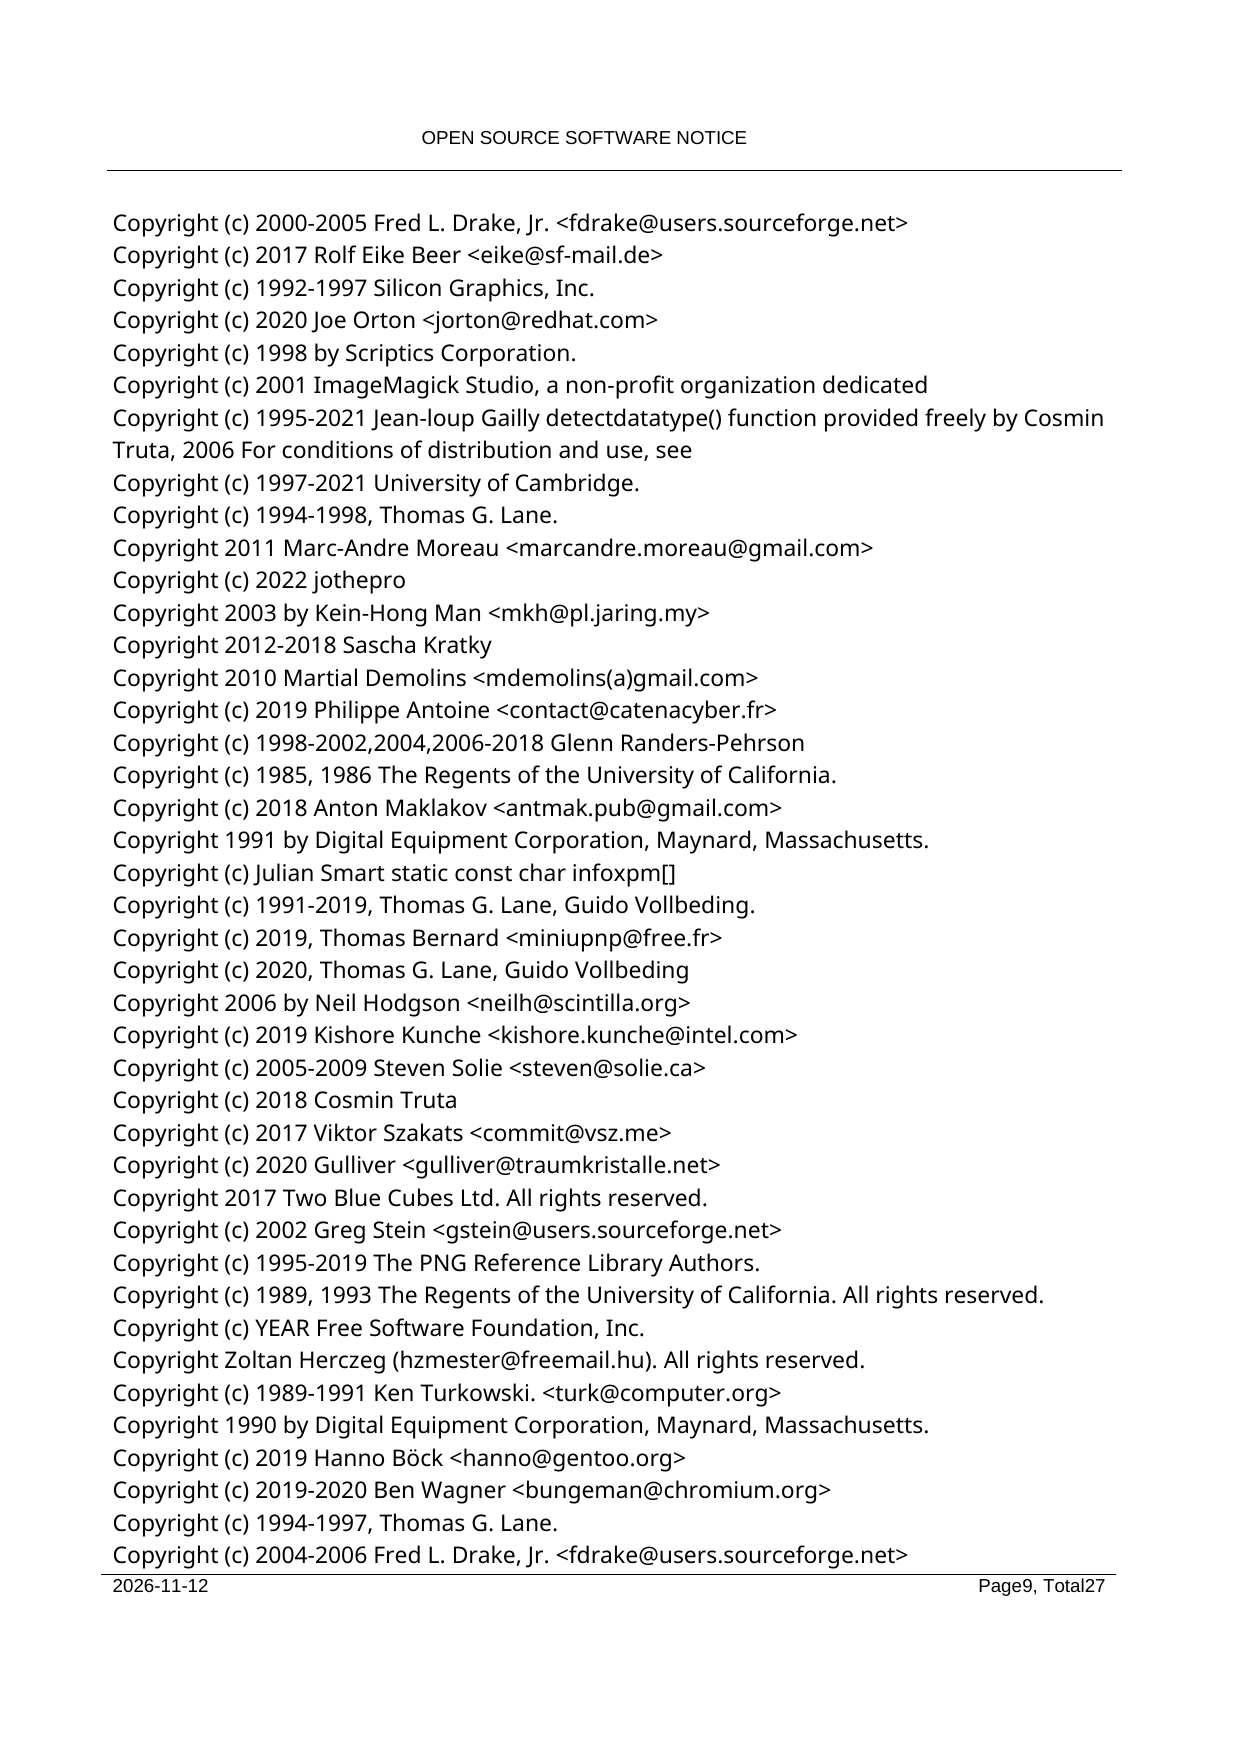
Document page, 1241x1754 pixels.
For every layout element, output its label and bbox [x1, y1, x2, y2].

text [112, 206, 1128, 1571]
